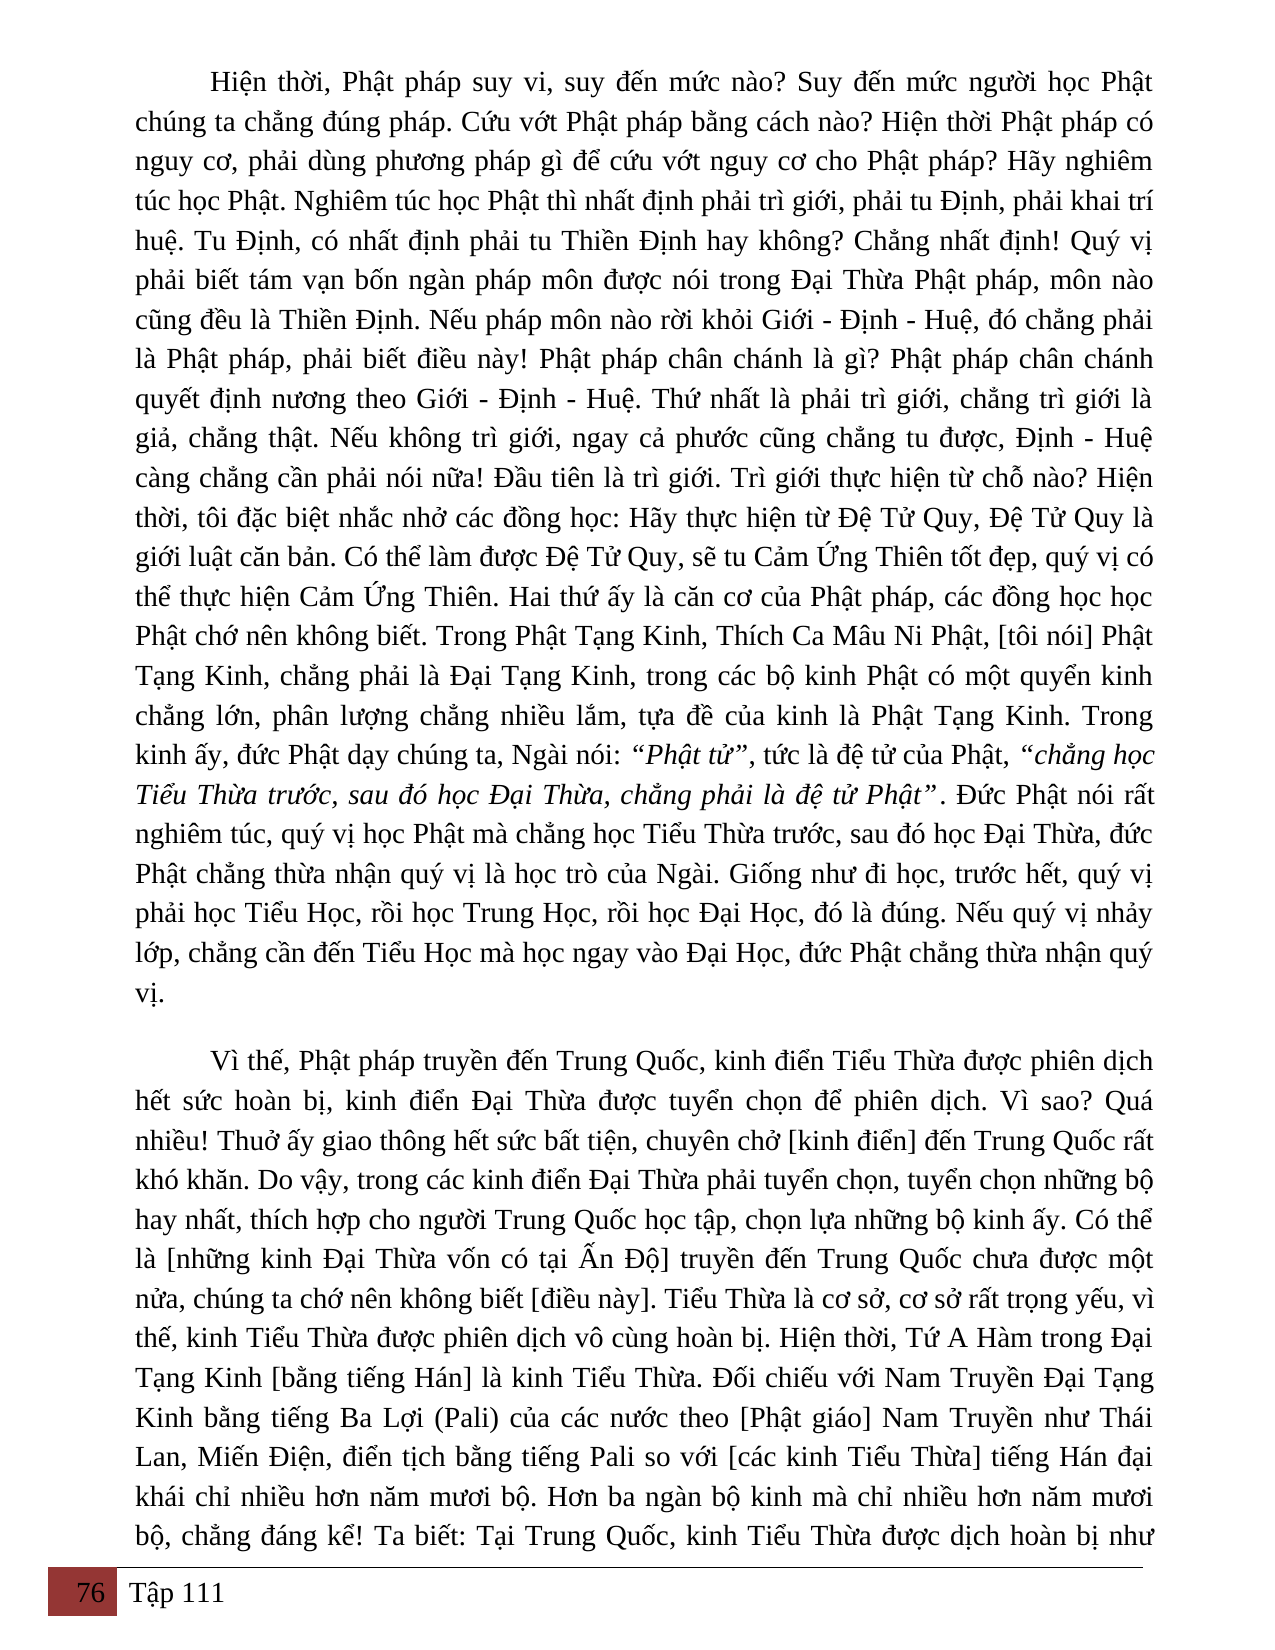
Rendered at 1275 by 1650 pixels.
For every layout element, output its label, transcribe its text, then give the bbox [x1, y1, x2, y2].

text Hiện thời, Phật pháp suy vi, suy đến mức nào? Suy đến mức người học Phật chúng ta chẳng đúng pháp. Cứu vớt Phật pháp bằng cách nào? Hiện thời Phật pháp có nguy cơ, phải dùng phương pháp gì để cứu vớt nguy cơ cho Phật pháp? Hãy nghiêm túc học Phật. Nghiêm túc học Phật thì nhất định phải trì giới, phải tu Định, phải khai trí huệ. Tu Định, có nhất định phải tu Thiền Định hay không? Chẳng nhất định! Quý vị phải biết tám vạn bốn ngàn pháp môn được nói trong Đại Thừa Phật pháp, môn nào cũng đều là Thiền Định. Nếu pháp môn nào rời khỏi Giới - Định - Huệ, đó chẳng phải là Phật pháp, phải biết điều này! Phật pháp chân chánh là gì? Phật pháp chân chánh quyết định nương theo Giới - Định - Huệ. Thứ nhất là phải trì giới, chẳng trì giới là giả, chẳng thật. Nếu không trì giới, ngay cả phước cũng chẳng tu được, Định - Huệ càng chẳng cần phải nói nữa! Đầu tiên là trì giới. Trì giới thực hiện từ chỗ nào? Hiện thời, tôi đặc biệt nhắc nhở các đồng học: Hãy thực hiện từ Đệ Tử Quy, Đệ Tử Quy là giới luật căn bản. Có thể làm được Đệ Tử Quy, sẽ tu Cảm Ứng Thiên tốt đẹp, quý vị có thể thực hiện Cảm Ứng Thiên. Hai thứ ấy là căn cơ của Phật pháp, các đồng học học Phật chớ nên không biết. Trong Phật Tạng Kinh, Thích Ca Mâu Ni Phật, [tôi nói] Phật Tạng Kinh, chẳng phải là Đại Tạng Kinh, trong các bộ kinh Phật có một quyển kinh chẳng lớn, phân lượng chẳng nhiều lắm, tựa đề của kinh là Phật Tạng Kinh. Trong kinh ấy, đức Phật dạy chúng ta, Ngài nói: “Phật tử”, tức là đệ tử của Phật, “chẳng học Tiểu Thừa trước, sau đó học Đại Thừa, chẳng phải là đệ tử Phật”. Đức Phật nói rất nghiêm túc, quý vị học Phật mà chẳng học Tiểu Thừa trước, sau đó học Đại Thừa, đức Phật chẳng thừa nhận quý vị là học trò của Ngài. Giống như đi học, trước hết, quý vị phải học Tiểu Học, rồi học Trung Học, rồi học Đại Học, đó là đúng. Nếu quý vị nhảy lớp, chẳng cần đến Tiểu Học mà học ngay vào Đại Học, đức Phật chẳng thừa nhận quý vị. [60, 60, 1155, 1010]
